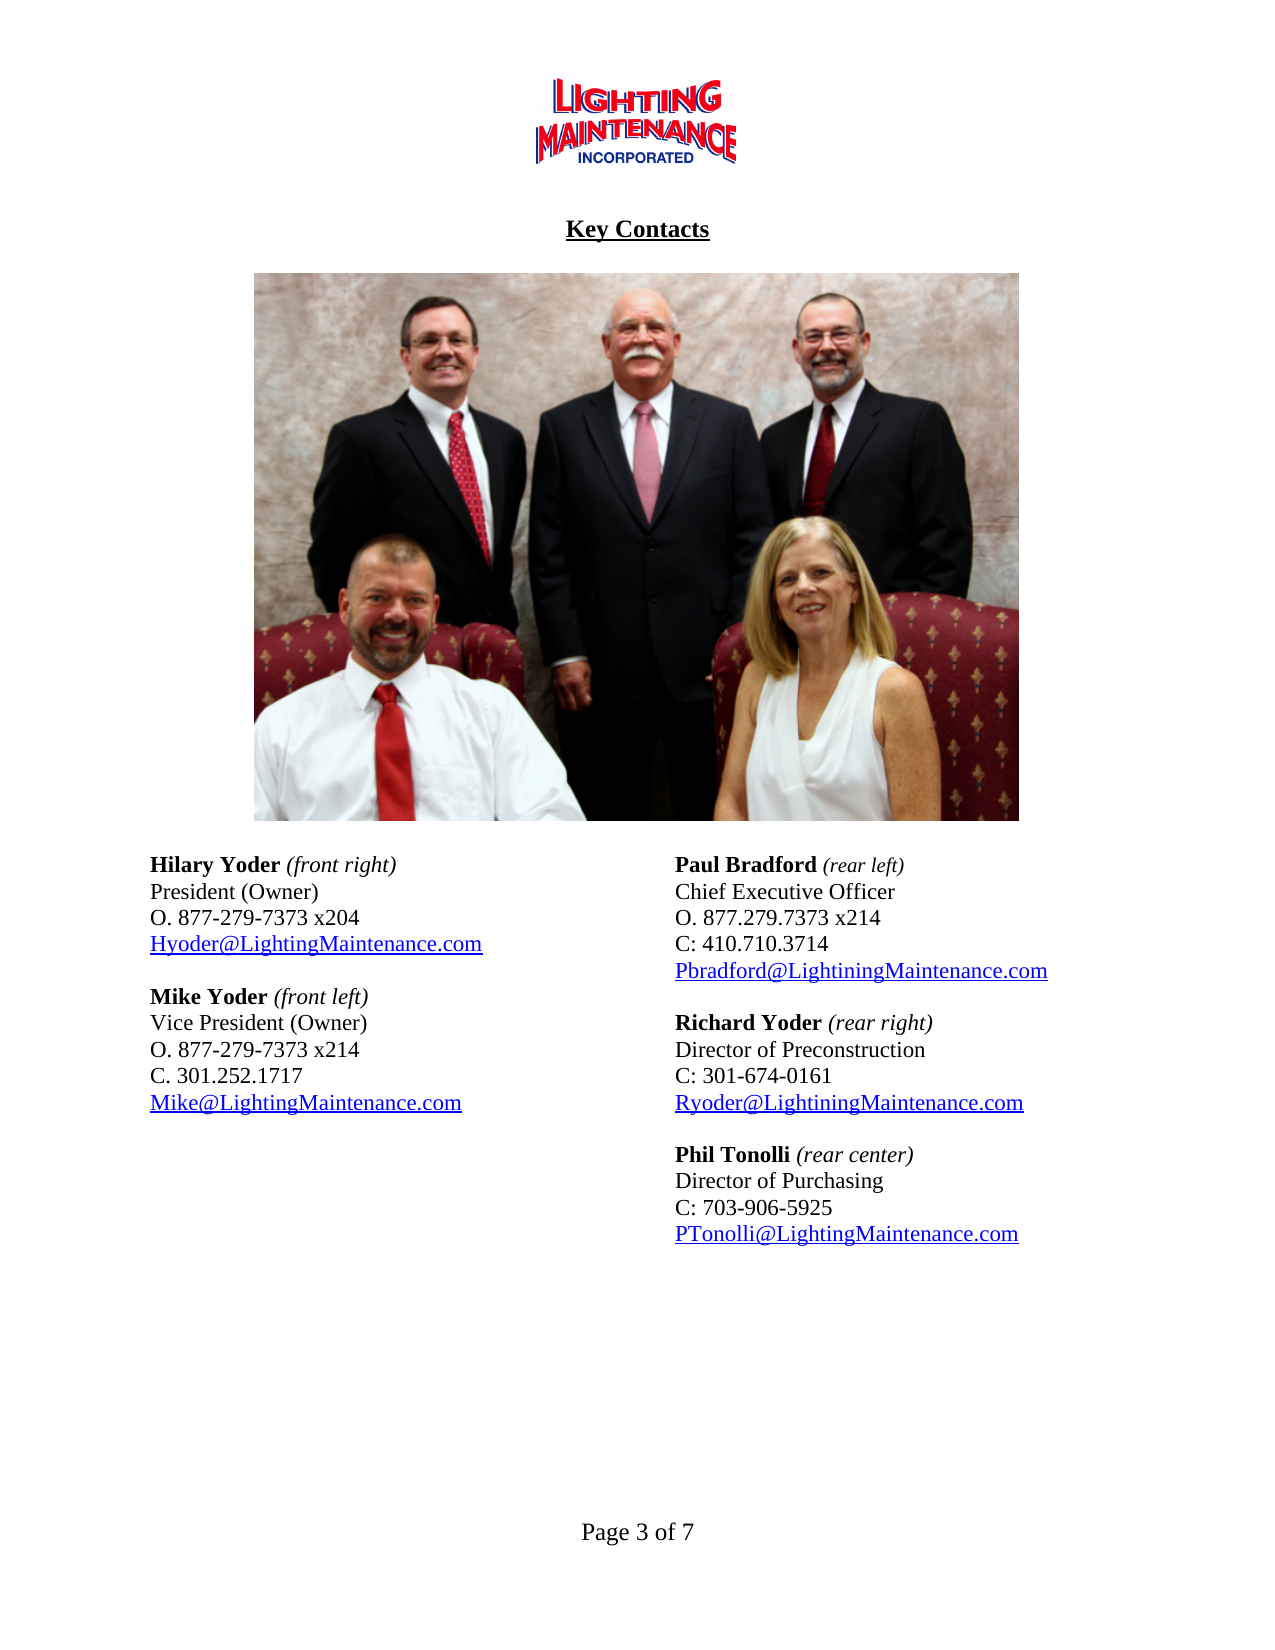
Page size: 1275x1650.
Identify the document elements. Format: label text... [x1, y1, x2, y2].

text Mike Yoder (front left) [150, 983, 600, 1009]
text O. 877.279.7373 x214 [675, 904, 1125, 930]
text President (Owner) [150, 878, 600, 904]
text O. 877-279-7373 x214 [150, 1036, 600, 1062]
text C: 301-674-0161 [675, 1062, 1125, 1088]
text Phil Tonolli (rear center) [675, 1141, 1125, 1168]
text Key Contacts [150, 214, 1125, 243]
text Hyoder@LightingMaintenance.com [150, 930, 600, 957]
text C: 410.710.3714 [675, 930, 1125, 957]
text Chief Executive Officer [675, 878, 1125, 904]
text Ryoder@LightiningMaintenance.com [675, 1088, 1125, 1115]
text Vice President (Owner) [150, 1009, 600, 1036]
text Director of Purchasing [675, 1168, 1125, 1194]
text C. 301.252.1717 [150, 1062, 600, 1088]
text Mike@LightingMaintenance.com [150, 1088, 600, 1115]
text Richard Yoder (rear right) [675, 1009, 1125, 1036]
text PTonolli@LightingMaintenance.com [675, 1220, 1125, 1247]
text C: 703-906-5925 [675, 1194, 1125, 1220]
text Hilary Yoder (front right) [150, 851, 600, 878]
text Pbradford@LightiningMaintenance.com [675, 957, 1125, 983]
text Director of Preconstruction [675, 1036, 1125, 1062]
text Paul Bradford (rear left) [675, 851, 1125, 878]
text O. 877-279-7373 x204 [150, 904, 600, 930]
